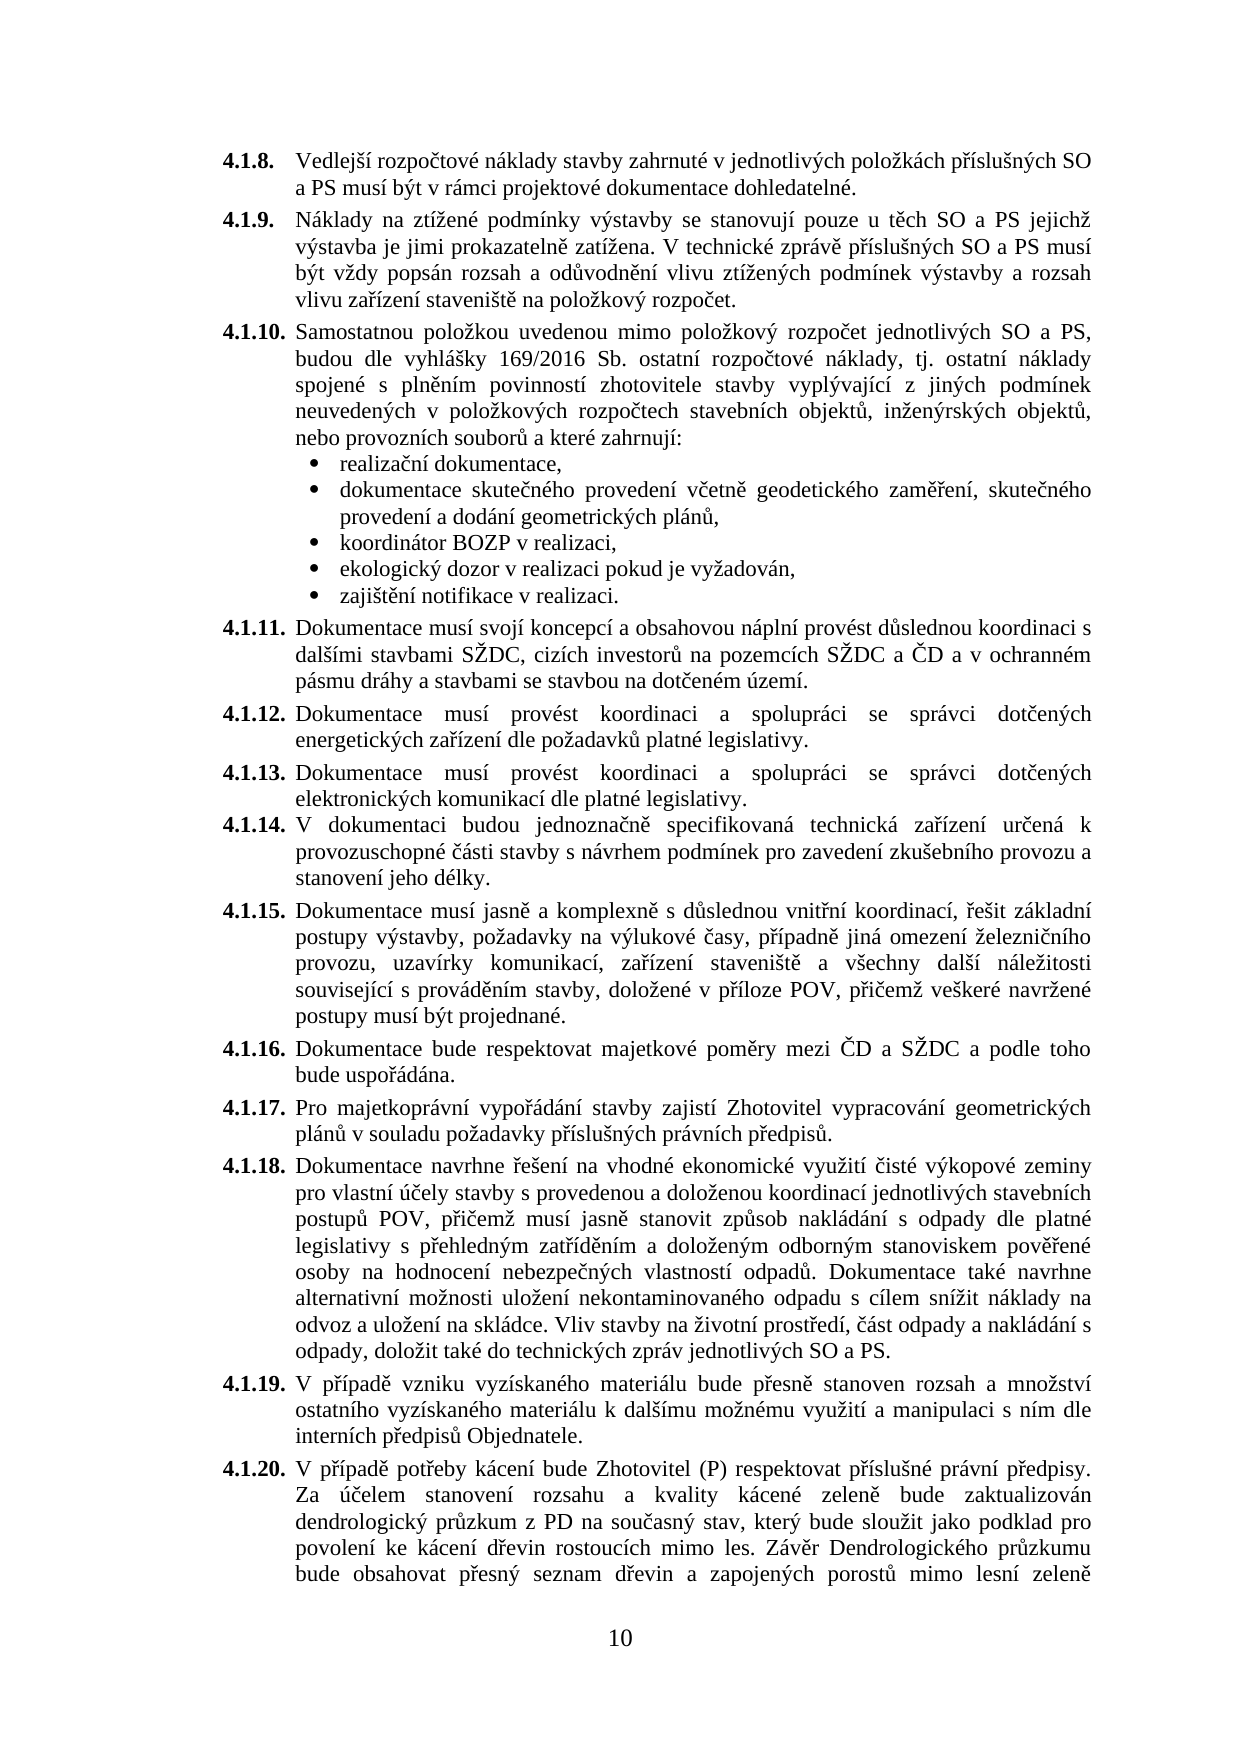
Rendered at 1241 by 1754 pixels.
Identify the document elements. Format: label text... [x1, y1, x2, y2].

list Vedlejší rozpočtové náklady stavby zahrnuté v jednotlivých položkách příslušných SO a PS musí být v rámci projektové dokumentace dohledatelné. [223, 148, 1093, 200]
list V dokumentaci budou jednoznačně specifikovaná technická zařízení určená k provozuschopné části stavby s návrhem podmínek pro zavedení zkušebního provozu a stanovení jeho délky. [223, 811, 1093, 890]
list Pro majetkoprávní vypořádání stavby zajistí Zhotovitel vypracování geometrických plánů v souladu požadavky příslušných právních předpisů. [223, 1094, 1093, 1146]
list Náklady na ztížené podmínky výstavby se stanovují pouze u těch SO a PS jejichž výstavba je jimi prokazatelně zatížena. V technické zprávě příslušných SO a PS musí být vždy popsán rozsah a odůvodnění vlivu ztížených podmínek výstavby a rozsah vlivu zařízení staveniště na položkový rozpočet. [223, 207, 1093, 312]
list zajištění notifikace v realizaci. [310, 582, 1093, 608]
list Dokumentace musí svojí koncepcí a obsahovou náplní provést důslednou koordinaci s dalšími stavbami SŽDC, cizích investorů na pozemcích SŽDC a ČD a v ochranném pásmu dráhy a stavbami se stavbou na dotčeném území. [223, 614, 1093, 693]
list V případě vzniku vyzískaného materiálu bude přesně stanoven rozsah a množství ostatního vyzískaného materiálu k dalšímu možnému využití a manipulaci s ním dle interních předpisů Objednatele. [223, 1370, 1093, 1449]
list Dokumentace musí jasně a komplexně s důslednou vnitřní koordinací, řešit základní postupy výstavby, požadavky na výlukové časy, případně jiná omezení železničního provozu, uzavírky komunikací, zařízení staveniště a všechny další náležitosti související s prováděním stavby, doložené v příloze POV, přičemž veškeré navržené postupy musí být projednané. [223, 897, 1093, 1028]
list Samostatnou položkou uvedenou mimo položkový rozpočet jednotlivých SO a PS, budou dle vyhlášky 169/2016 Sb. ostatní rozpočtové náklady, tj. ostatní náklady spojené s plněním povinností zhotovitele stavby vyplývající z jiných podmínek neuvedených v položkových rozpočtech stavebních objektů, inženýrských objektů, nebo provozních souborů a které zahrnují: [223, 318, 1093, 450]
list Dokumentace musí provést koordinaci a spolupráci se správci dotčených elektronických komunikací dle platné legislativy. [223, 759, 1093, 811]
list Dokumentace bude respektovat majetkové poměry mezi ČD a SŽDC a podle toho bude uspořádána. [223, 1035, 1093, 1087]
list dokumentace skutečného provedení včetně geodetického zaměření, skutečného provedení a dodání geometrických plánů, [310, 476, 1093, 529]
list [223, 1455, 1093, 1587]
list Dokumentace musí provést koordinaci a spolupráci se správci dotčených energetických zařízení dle požadavků platné legislativy. [223, 700, 1093, 752]
list ekologický dozor v realizaci pokud je vyžadován, [310, 555, 1093, 582]
list Dokumentace navrhne řešení na vhodné ekonomické využití čisté výkopové zeminy pro vlastní účely stavby s provedenou a doloženou koordinací jednotlivých stavebních postupů POV, přičemž musí jasně stanovit způsob nakládání s odpady dle platné legislativy s přehledným zatříděním a doloženým odborným stanoviskem pověřené osoby na hodnocení nebezpečných vlastností odpadů. Dokumentace také navrhne alternativní možnosti uložení nekontaminovaného odpadu s cílem snížit náklady na odvoz a uložení na skládce. Vliv stavby na životní prostředí, část odpady a nakládání s odpady, doložit také do technických zpráv jednotlivých SO a PS. [223, 1153, 1093, 1363]
list koordinátor BOZP v realizaci, [310, 529, 1093, 555]
list realizační dokumentace, [310, 450, 1093, 476]
